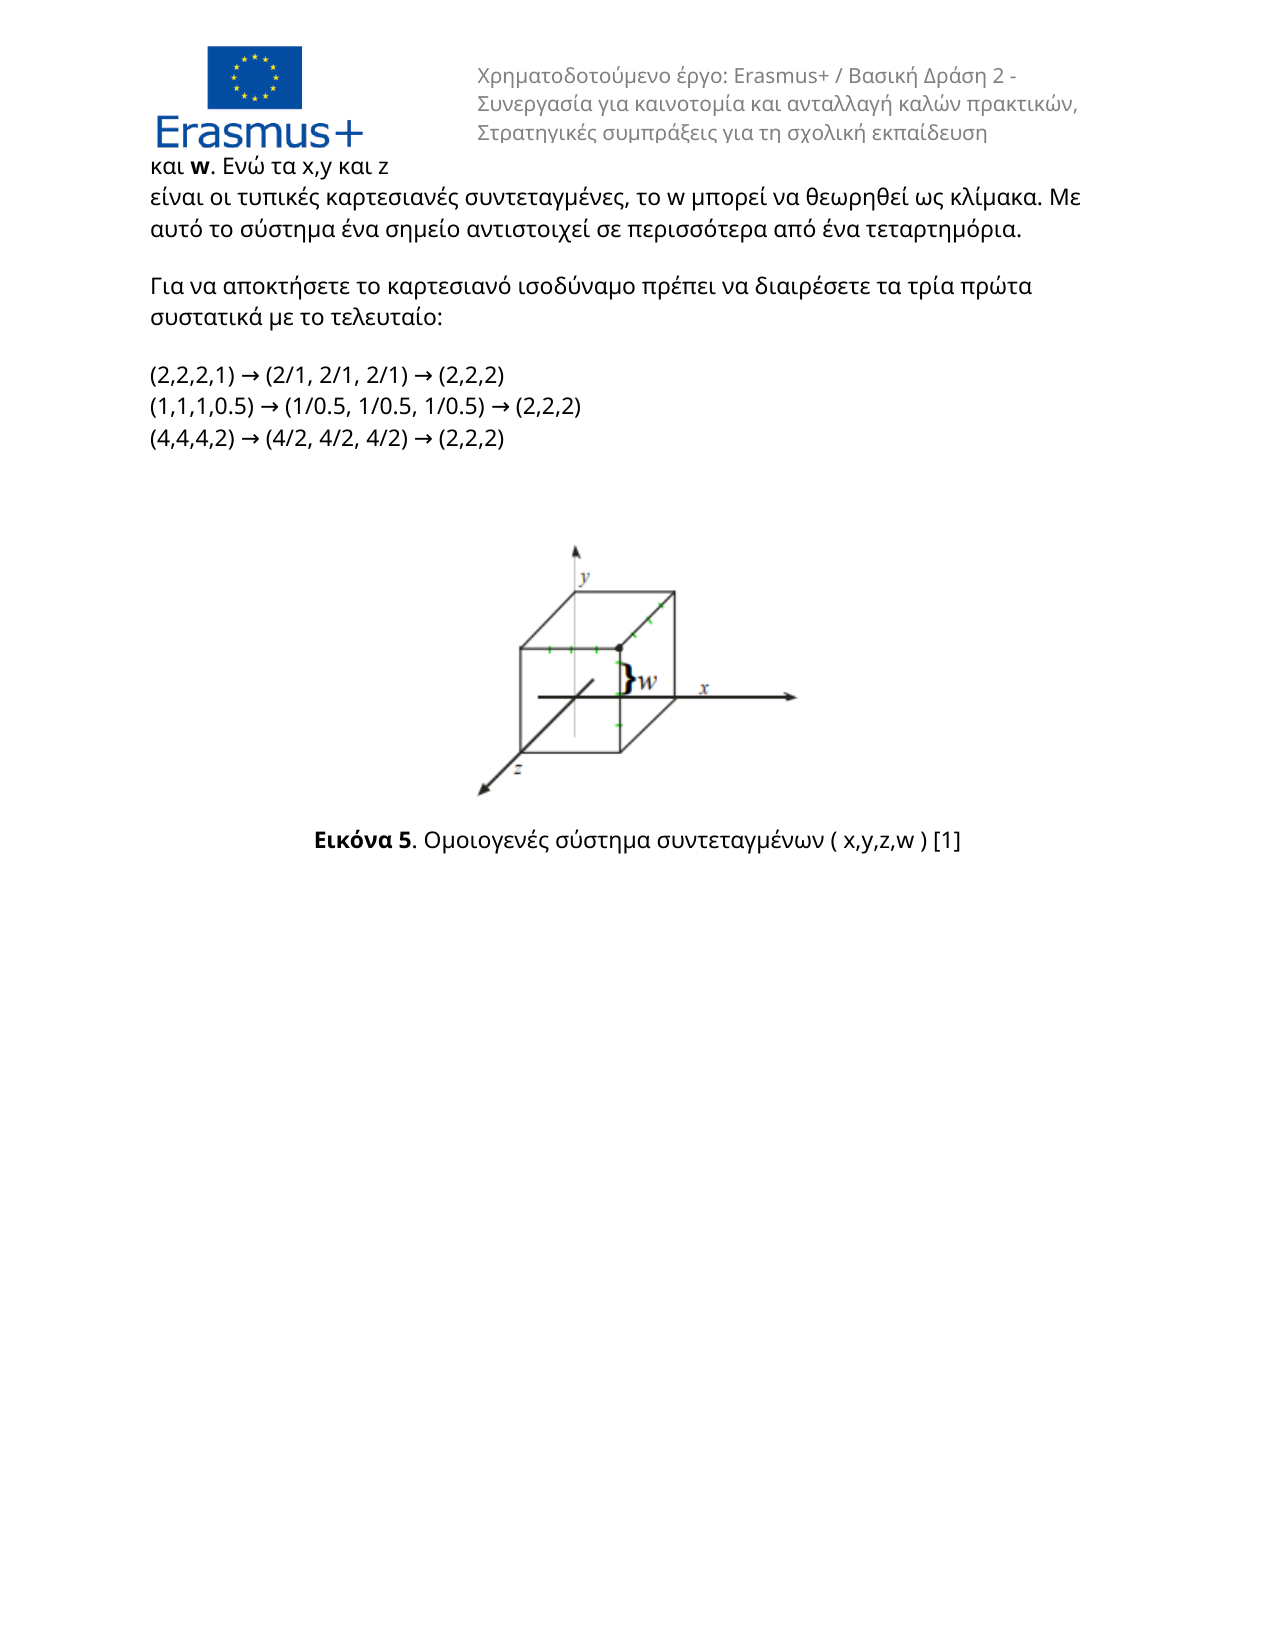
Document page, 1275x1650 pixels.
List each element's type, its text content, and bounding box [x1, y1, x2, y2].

picture [150, 28, 366, 150]
text Για να αποκτήσετε το καρτεσιανό ισοδύναμο πρέπει να διαιρέσετε τα τρία πρώτα συστατικά με το τελευταίο: [150, 270, 1125, 333]
text Εικόνα 5. Ομοιογενές σύστημα συντεταγμένων ( x,y,z,w ) [1] [150, 824, 1125, 855]
picture [460, 531, 815, 798]
